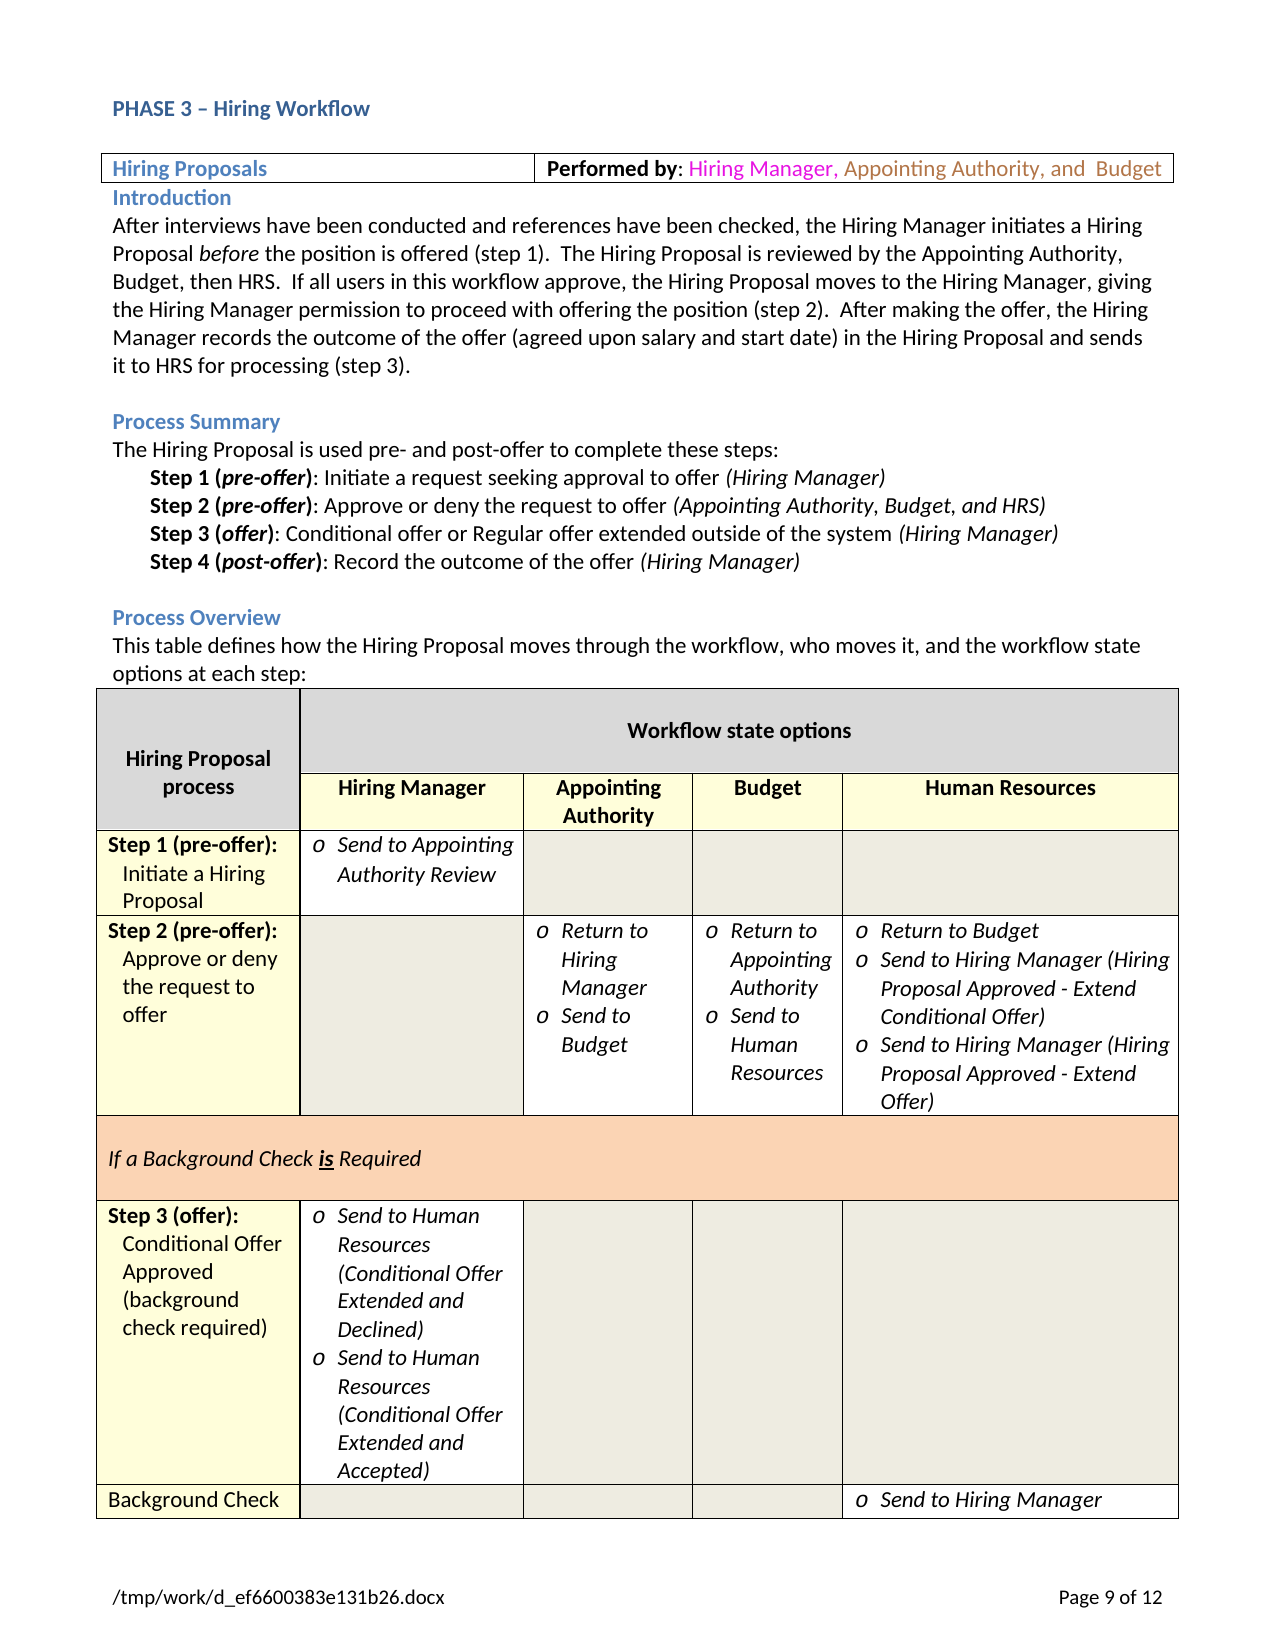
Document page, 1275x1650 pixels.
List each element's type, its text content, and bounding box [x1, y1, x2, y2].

table_cell Step 3 (offer): Conditional Offer Approved (background check required) [97, 1201, 299, 1484]
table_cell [97, 1485, 299, 1518]
table_cell [524, 1201, 692, 1484]
table_cell Send to Human Resources (Conditional Offer Extended and Declined) Send to Human Resources (Conditional Offer Extended and Accepted) [301, 1201, 523, 1484]
subtitle Process Summary [112, 407, 1162, 435]
text Step 2 (pre-offer): Approve or deny the request to offer (Appointing Authority, Budget, and HRS) [150, 491, 1162, 519]
table_cell [843, 831, 1178, 915]
table_header Hiring Proposals [102, 154, 534, 182]
table_cell If a Background Check is Required [97, 1116, 1178, 1200]
table_header Performed by: Hiring Manager, Appointing Authority, and Budget [535, 154, 1173, 182]
table_cell [301, 916, 523, 1115]
table_cell [693, 831, 842, 915]
text Step 3 (offer): Conditional offer or Regular offer extended outside of the system (Hiring Manager) [150, 519, 1162, 547]
table_cell Return to Appointing Authority Send to Human Resources [693, 916, 842, 1115]
subtitle Process Overview [112, 603, 1162, 631]
text After interviews have been conducted and references have been checked, the Hiring Manager initiates a Hiring Proposal before the position is offered (step 1). The Hiring Proposal is reviewed by the Appointing Authority, Budget, then HRS. If all users in this workflow approve, the Hiring Proposal moves to the Hiring Manager, giving the Hiring Manager permission to proceed with offering the position (step 2). After making the offer, the Hiring Manager records the outcome of the offer (agreed upon salary and start date) in the Hiring Proposal and sends it to HRS for processing (step 3). [112, 211, 1162, 379]
table_cell [843, 1201, 1178, 1484]
table_cell Human Resources [843, 774, 1178, 829]
table_cell Step 1 (pre-offer): Initiate a Hiring Proposal [97, 831, 299, 915]
text Step 1 (pre-offer): Initiate a request seeking approval to offer (Hiring Manager) [150, 463, 1162, 491]
table_cell Step 2 (pre-offer): Approve or deny the request to offer [97, 916, 299, 1115]
table_cell [693, 1201, 842, 1484]
table_cell Return to Budget Send to Hiring Manager (Hiring Proposal Approved - Extend Conditional Offer) Send to Hiring Manager (Hiring Proposal Approved - Extend Offer) [843, 916, 1178, 1115]
table_cell Send to Appointing Authority Review [301, 831, 523, 915]
subtitle Introduction [112, 183, 1162, 211]
subtitle PHASE 3 – Hiring Workflow [112, 94, 1162, 122]
table_header Workflow state options [301, 689, 1178, 772]
table_cell [524, 1485, 692, 1518]
text The Hiring Proposal is used pre- and post-offer to complete these steps: [112, 435, 1162, 463]
table_cell Budget [693, 774, 842, 829]
table_cell [301, 1485, 523, 1518]
table_cell Hiring Manager [301, 774, 523, 829]
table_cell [843, 1485, 1178, 1518]
table_cell [693, 1485, 842, 1518]
text Step 4 (post-offer): Record the outcome of the offer (Hiring Manager) [150, 547, 1162, 575]
table_header Hiring Proposal process [97, 689, 299, 829]
table_cell Return to Hiring Manager Send to Budget [524, 916, 692, 1115]
table_cell Appointing Authority [524, 774, 692, 829]
text This table defines how the Hiring Proposal moves through the workflow, who moves it, and the workflow state options at each step: [112, 631, 1162, 687]
table_cell [524, 831, 692, 915]
